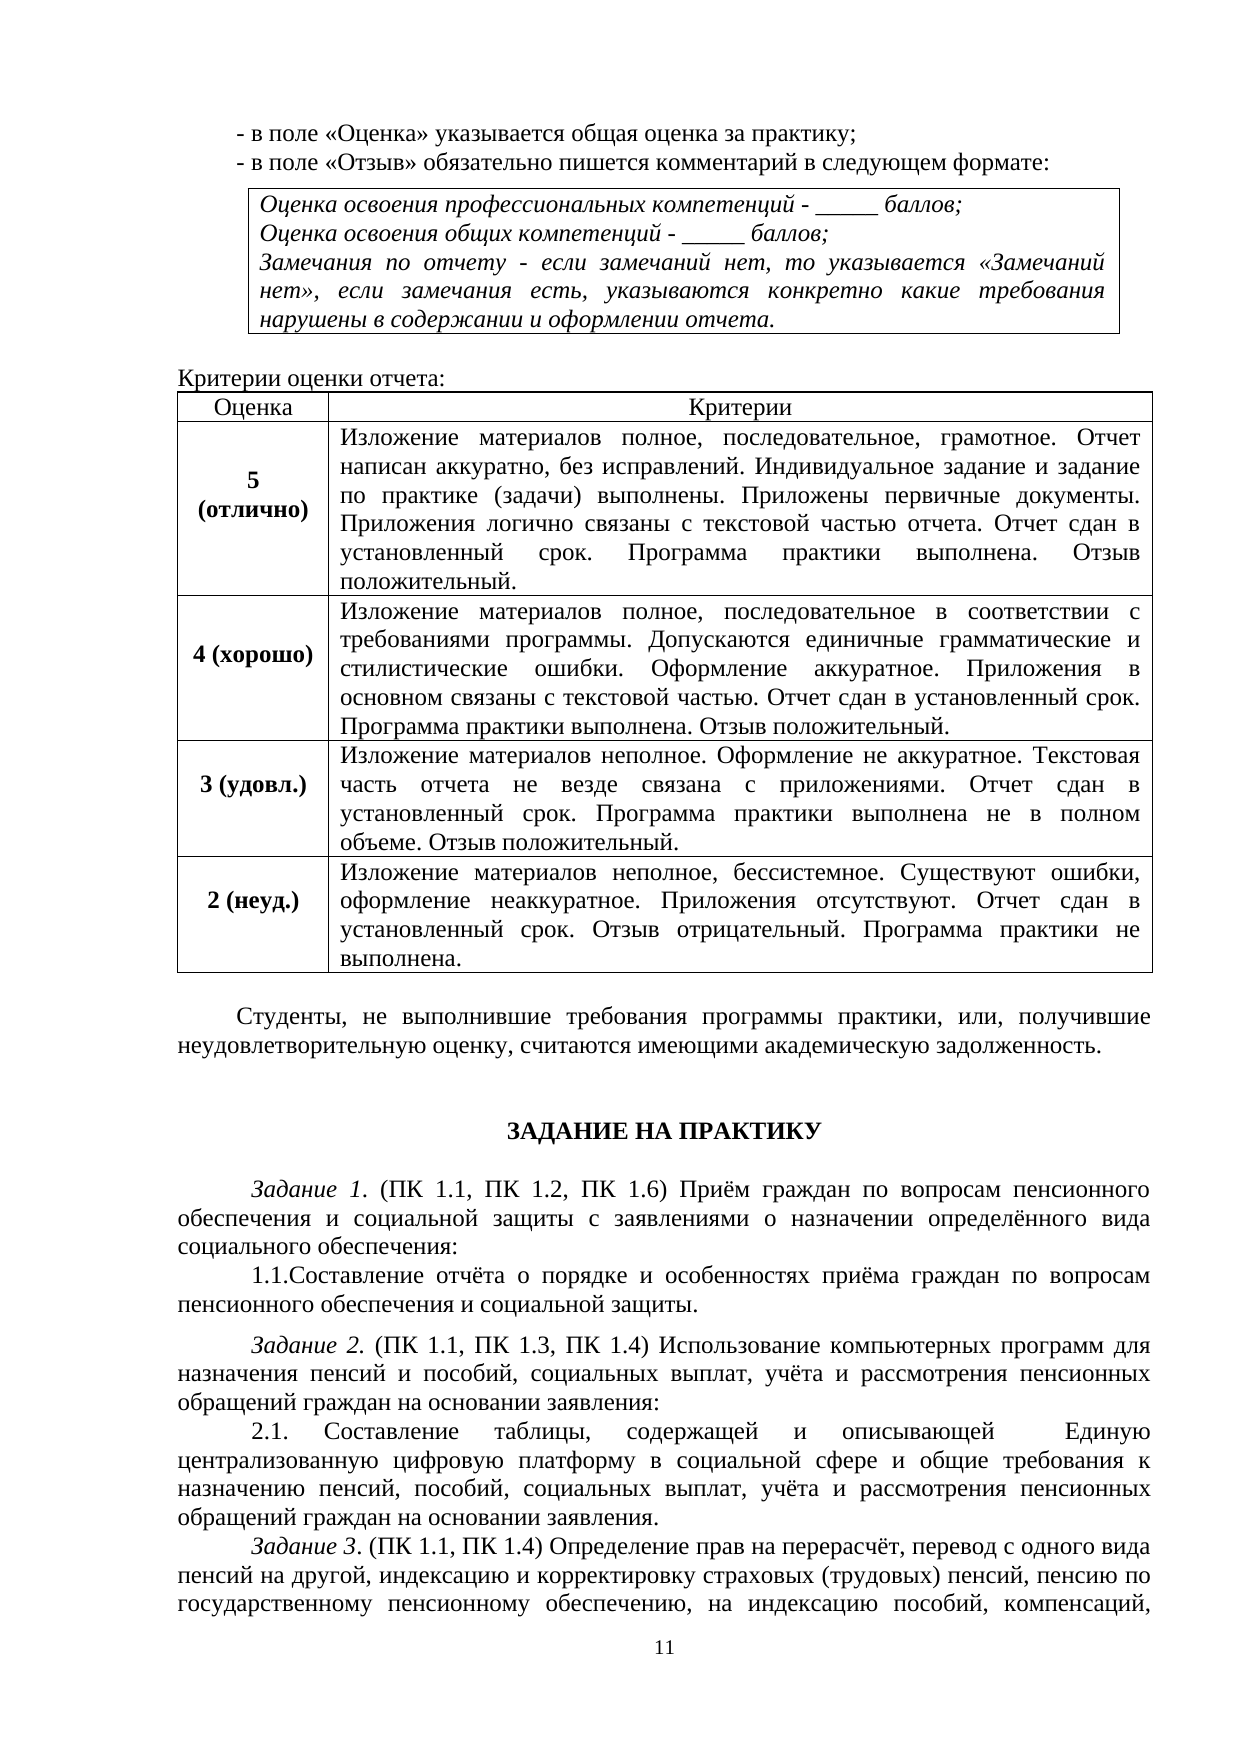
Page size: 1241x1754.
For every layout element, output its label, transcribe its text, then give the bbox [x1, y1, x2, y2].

text 1.1.Составление отчёта о порядке и особенностях приёма граждан по вопросам пенсионного обеспечения и социальной защиты. [177, 1260, 1152, 1318]
text - в поле «Оценка» указывается общая оценка за практику; [177, 118, 1152, 147]
table_cell 5 (отлично) [178, 422, 328, 595]
table_cell 2 (неуд.) [178, 857, 328, 972]
text Задание 1. (ПК 1.1, ПК 1.2, ПК 1.6) Приём граждан по вопросам пенсионного обеспечения и социальной защиты с заявлениями о назначении определённого вида социального обеспечения: [177, 1174, 1152, 1260]
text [177, 1531, 1152, 1617]
table_header Оценка освоения профессиональных компетенций - _____ баллов; Оценка освоения общих компетенций - _____ баллов; Замечания по отчету - если замечаний нет, то указывается «Замечаний нет», если замечания есть, указываются конкретно какие требования нарушены в содержании и оформлении отчета. [249, 189, 1119, 333]
subtitle ЗАДАНИЕ НА ПРАКТИКУ [177, 1116, 1152, 1145]
table_cell Изложение материалов полное, последовательное в соответствии с требованиями программы. Допускаются единичные грамматические и стилистические ошибки. Оформление аккуратное. Приложения в основном связаны с текстовой частью. Отчет сдан в установленный срок. Программа практики выполнена. Отзыв положительный. [329, 596, 1152, 739]
table_cell 4 (хорошо) [178, 596, 328, 739]
table_header Оценка [178, 393, 328, 421]
table_cell Изложение материалов полное, последовательное, грамотное. Отчет написан аккуратно, без исправлений. Индивидуальное задание и задание по практике (задачи) выполнены. Приложены первичные документы. Приложения логично связаны с текстовой частью отчета. Отчет сдан в установленный срок. Программа практики выполнена. Отзыв положительный. [329, 422, 1152, 595]
table_header Критерии [329, 393, 1152, 421]
table_cell Изложение материалов неполное. Оформление не аккуратное. Текстовая часть отчета не везде связана с приложениями. Отчет сдан в установленный срок. Программа практики выполнена не в полном объеме. Отзыв положительный. [329, 741, 1152, 856]
table_cell 3 (удовл.) [178, 741, 328, 856]
text 2.1. Составление таблицы, содержащей и описывающей Единую централизованную цифровую платформу в социальной сфере и общие требования к назначению пенсий, пособий, социальных выплат, учёта и рассмотрения пенсионных обращений граждан на основании заявления. [177, 1416, 1152, 1531]
table_cell Изложение материалов неполное, бессистемное. Существуют ошибки, оформление неаккуратное. Приложения отсутствуют. Отчет сдан в установленный срок. Отзыв отрицательный. Программа практики не выполнена. [329, 857, 1152, 972]
text - в поле «Отзыв» обязательно пишется комментарий в следующем формате: [177, 147, 1152, 176]
text Критерии оценки отчета: [177, 363, 1152, 391]
text Студенты, не выполнившие требования программы практики, или, получившие неудовлетворительную оценку, считаются имеющими академическую задолженность. [177, 1001, 1152, 1059]
text Задание 2. (ПК 1.1, ПК 1.3, ПК 1.4) Использование компьютерных программ для назначения пенсий и пособий, социальных выплат, учёта и рассмотрения пенсионных обращений граждан на основании заявления: [177, 1330, 1152, 1416]
